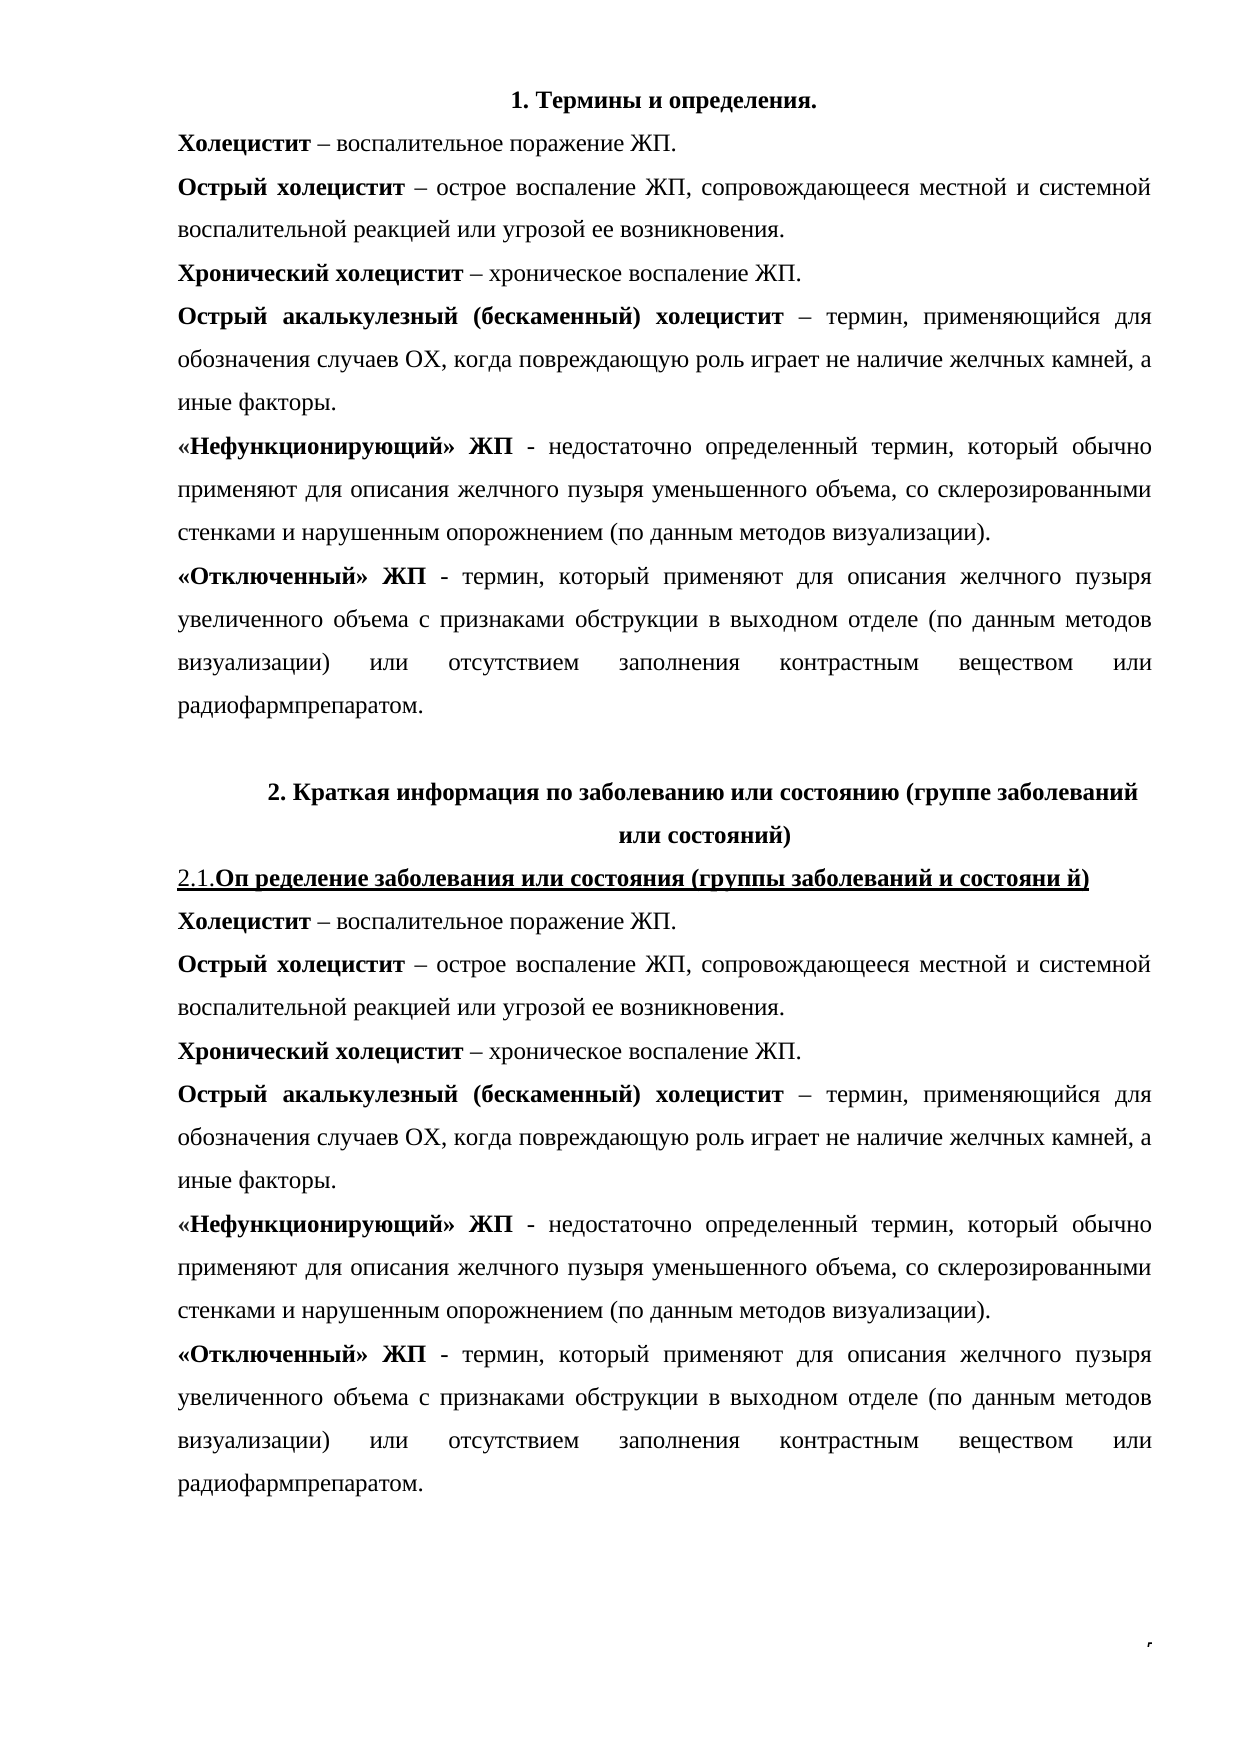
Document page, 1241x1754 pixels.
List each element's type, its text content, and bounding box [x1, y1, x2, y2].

list Термины и определения. Холецистит – воспалительное поражение ЖП. [177, 85, 819, 157]
list Оп ределение заболевания или состояния (группы заболеваний и состояни й) Холецистит – воспалительное поражение ЖП. [177, 863, 1093, 935]
text Острый акалькулезный (бескаменный) холецистит – термин, применяющийся для обозначения случаев ОХ, когда повреждающую роль играет не наличие желчных камней, а иные факторы. [177, 301, 1152, 416]
text Хронический холецистит – хроническое воспаление ЖП. [177, 258, 1163, 287]
text Острый холецистит – острое воспаление ЖП, сопровождающееся местной и системной воспалительной реакцией или угрозой ее возникновения. [177, 949, 1151, 1021]
text Острый холецистит – острое воспаление ЖП, сопровождающееся местной и системной воспалительной реакцией или угрозой ее возникновения. [177, 172, 1151, 243]
text «Нефункционирующий» ЖП - недостаточно определенный термин, который обычно применяют для описания желчного пузыря уменьшенного объема, со склерозированными стенками и нарушенным опорожнением (по данным методов визуализации). [177, 1209, 1152, 1324]
text Хронический холецистит – хроническое воспаление ЖП. [177, 1036, 1163, 1065]
text «Нефункционирующий» ЖП - недостаточно определенный термин, который обычно применяют для описания желчного пузыря уменьшенного объема, со склерозированными стенками и нарушенным опорожнением (по данным методов визуализации). [177, 431, 1152, 546]
subtitle Краткая информация по заболеванию или состоянию (группе заболеваний или состояний) [267, 777, 1143, 848]
text «Отключенный» ЖП - термин, который применяют для описания желчного пузыря увеличенного объема с признаками обструкции в выходном отделе (по данным методов визуализации) или отсутствием заполнения контрастным веществом или радиофармпрепаратом. [177, 561, 1152, 719]
text Острый акалькулезный (бескаменный) холецистит – термин, применяющийся для обозначения случаев ОХ, когда повреждающую роль играет не наличие желчных камней, а иные факторы. [177, 1079, 1152, 1194]
text «Отключенный» ЖП - термин, который применяют для описания желчного пузыря увеличенного объема с признаками обструкции в выходном отделе (по данным методов визуализации) или отсутствием заполнения контрастным веществом или радиофармпрепаратом. [177, 1339, 1152, 1497]
